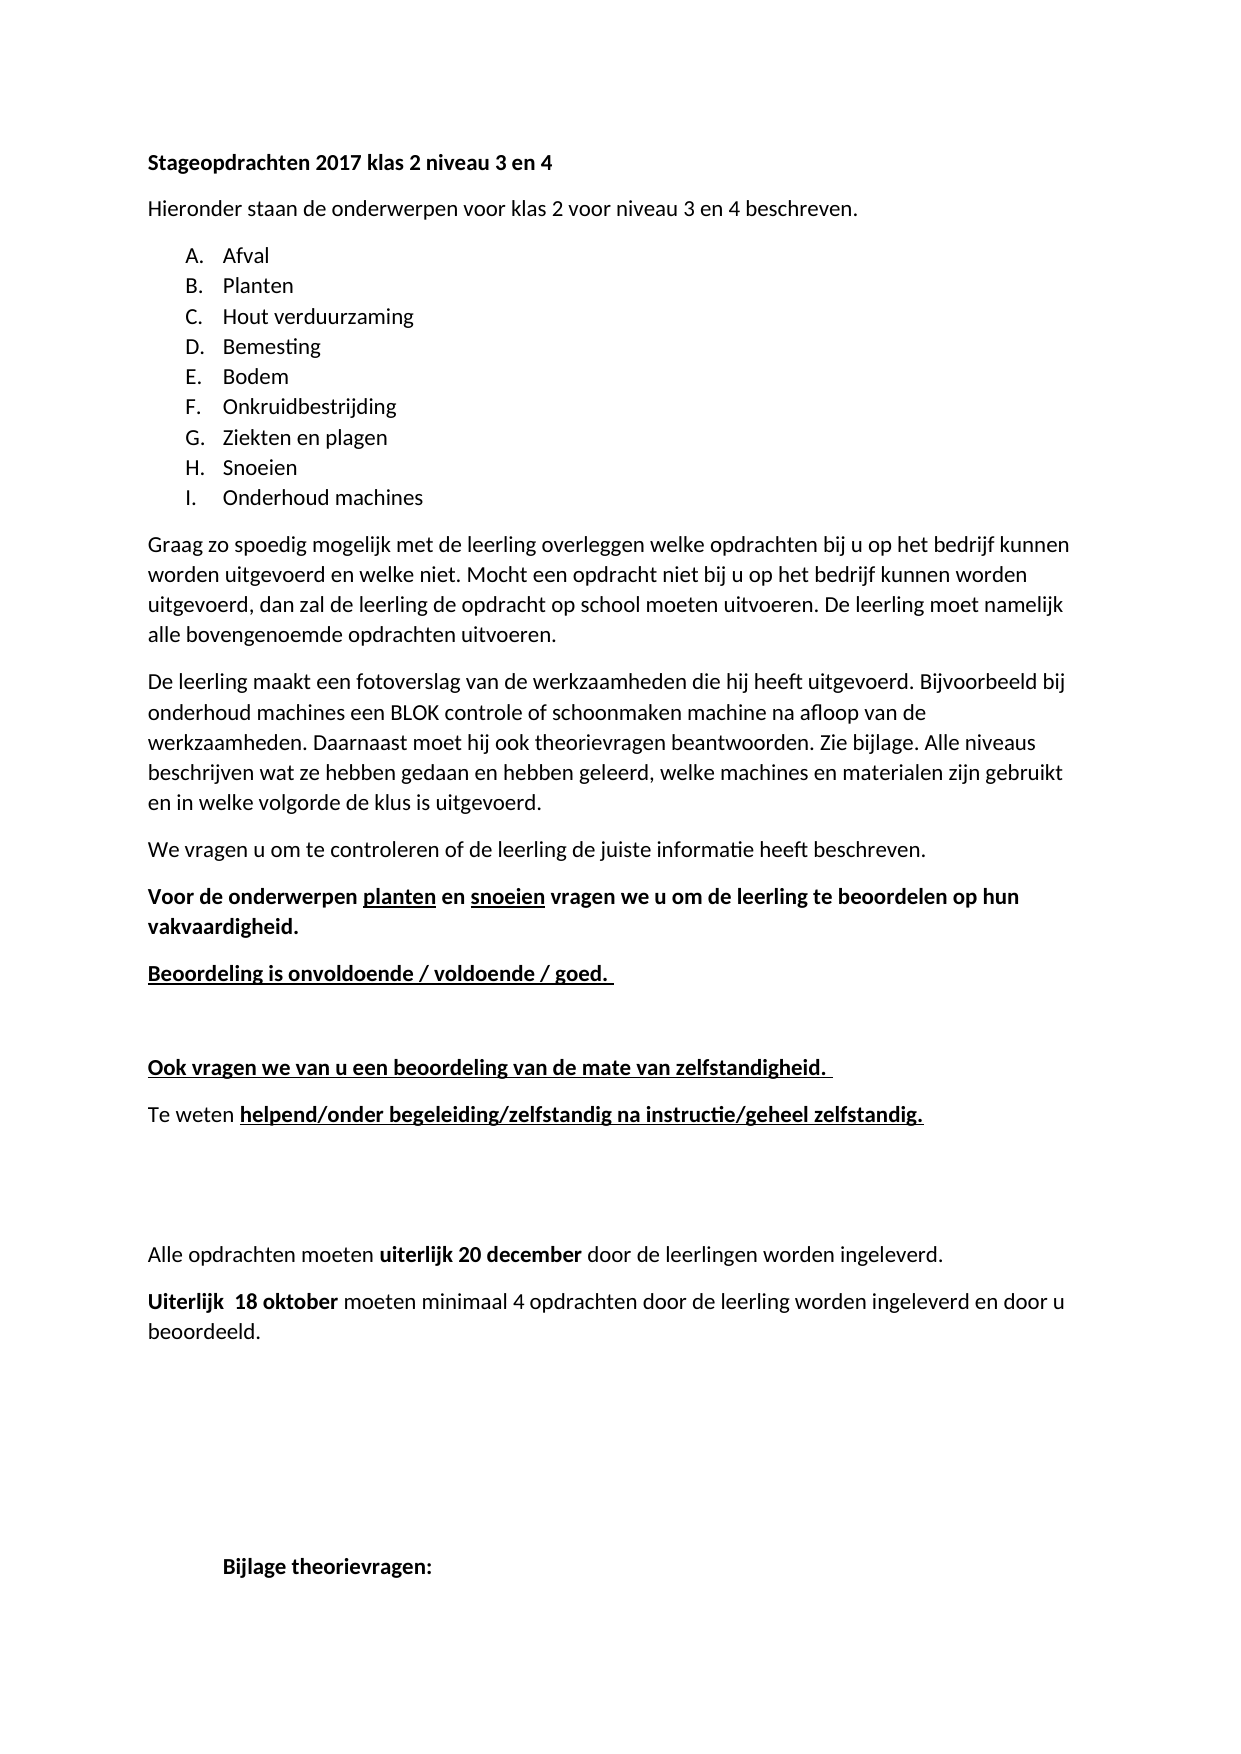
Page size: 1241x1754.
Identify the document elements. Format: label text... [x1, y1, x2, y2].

list Ziekten en plagen [185, 423, 1093, 451]
text Hieronder staan de onderwerpen voor klas 2 voor niveau 3 en 4 beschreven. [148, 194, 1093, 222]
list Planten [185, 272, 1093, 299]
text Te weten helpend/onder begeleiding/zelfstandig na instructie/geheel zelfstandig. [148, 1100, 1093, 1128]
list Bijlage theorievragen: [223, 1552, 1093, 1580]
text Graag zo spoedig mogelijk met de leerling overleggen welke opdrachten bij u op het bedrijf kunnen worden uitgevoerd en welke niet. Mocht een opdracht niet bij u op het bedrijf kunnen worden uitgevoerd, dan zal de leerling de opdracht op school moeten uitvoeren. De leerling moet namelijk alle bovengenoemde opdrachten uitvoeren. [148, 530, 1093, 648]
text Alle opdrachten moeten uiterlijk 20 december door de leerlingen worden ingeleverd. [148, 1240, 1093, 1268]
text Beoordeling is onvoldoende / voldoende / goed. [148, 959, 1093, 987]
text Stageopdrachten 2017 klas 2 niveau 3 en 4 [148, 148, 1093, 176]
list Bemesting [185, 332, 1093, 360]
text We vragen u om te controleren of de leerling de juiste informatie heeft beschreven. [148, 835, 1093, 863]
list Bodem [185, 362, 1093, 390]
list Onderhoud machines [185, 483, 1093, 511]
text De leerling maakt een fotoverslag van de werkzaamheden die hij heeft uitgevoerd. Bijvoorbeeld bij onderhoud machines een BLOK controle of schoonmaken machine na afloop van de werkzaamheden. Daarnaast moet hij ook theorievragen beantwoorden. Zie bijlage. Alle niveaus beschrijven wat ze hebben gedaan en hebben geleerd, welke machines en materialen zijn gebruikt en in welke volgorde de klus is uitgevoerd. [148, 667, 1093, 816]
list Hout verduurzaming [185, 302, 1093, 330]
list Afval [185, 241, 1093, 269]
list Onkruidbestrijding [185, 392, 1093, 420]
text Voor de onderwerpen planten en snoeien vragen we u om de leerling te beoordelen op hun vakvaardigheid. [148, 882, 1093, 940]
list Snoeien [185, 453, 1093, 481]
text Uiterlijk 18 oktober moeten minimaal 4 opdrachten door de leerling worden ingeleverd en door u beoordeeld. [148, 1287, 1093, 1345]
text Ook vragen we van u een beoordeling van de mate van zelfstandigheid. [148, 1053, 1093, 1081]
